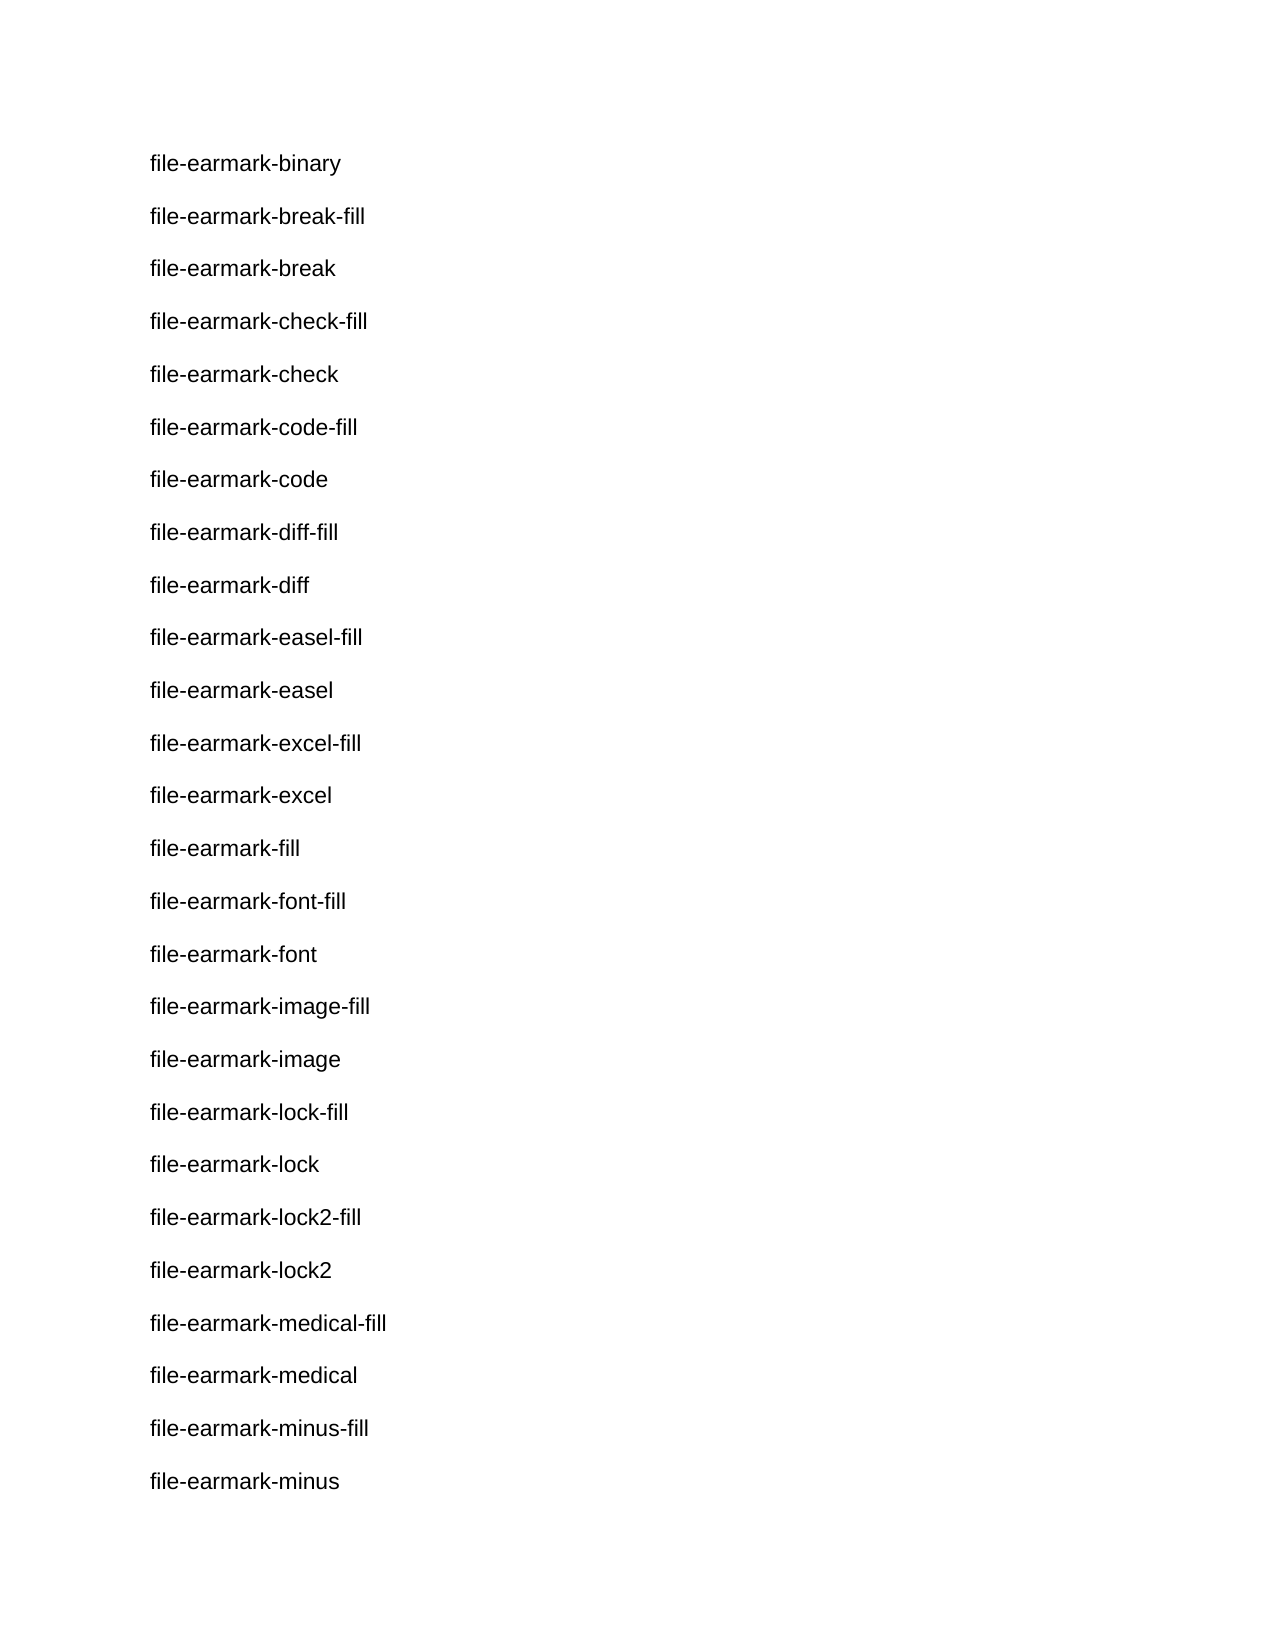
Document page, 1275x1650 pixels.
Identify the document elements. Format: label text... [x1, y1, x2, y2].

text file-earmark-fill [150, 835, 1125, 862]
text file-earmark-code-fill [150, 413, 1125, 440]
text file-earmark-lock-fill [150, 1099, 1125, 1125]
text file-earmark-break-fill [150, 203, 1125, 229]
text file-earmark-excel-fill [150, 730, 1125, 756]
text file-earmark-image-fill [150, 993, 1125, 1020]
text file-earmark-diff-fill [150, 519, 1125, 545]
text file-earmark-excel [150, 782, 1125, 809]
text file-earmark-lock2-fill [150, 1204, 1125, 1231]
text file-earmark-diff [150, 572, 1125, 598]
text file-earmark-check [150, 361, 1125, 387]
text file-earmark-easel [150, 677, 1125, 703]
text file-earmark-minus [150, 1468, 1125, 1494]
text file-earmark-break [150, 255, 1125, 282]
text file-earmark-check-fill [150, 308, 1125, 334]
text file-earmark-font [150, 941, 1125, 967]
text file-earmark-binary [150, 150, 1125, 176]
text file-earmark-lock2 [150, 1257, 1125, 1283]
text file-earmark-lock [150, 1151, 1125, 1178]
text file-earmark-image [150, 1046, 1125, 1072]
text file-earmark-font-fill [150, 888, 1125, 914]
text file-earmark-medical [150, 1362, 1125, 1389]
text file-earmark-medical-fill [150, 1309, 1125, 1336]
text file-earmark-easel-fill [150, 624, 1125, 651]
text file-earmark-minus-fill [150, 1415, 1125, 1441]
text file-earmark-code [150, 466, 1125, 493]
